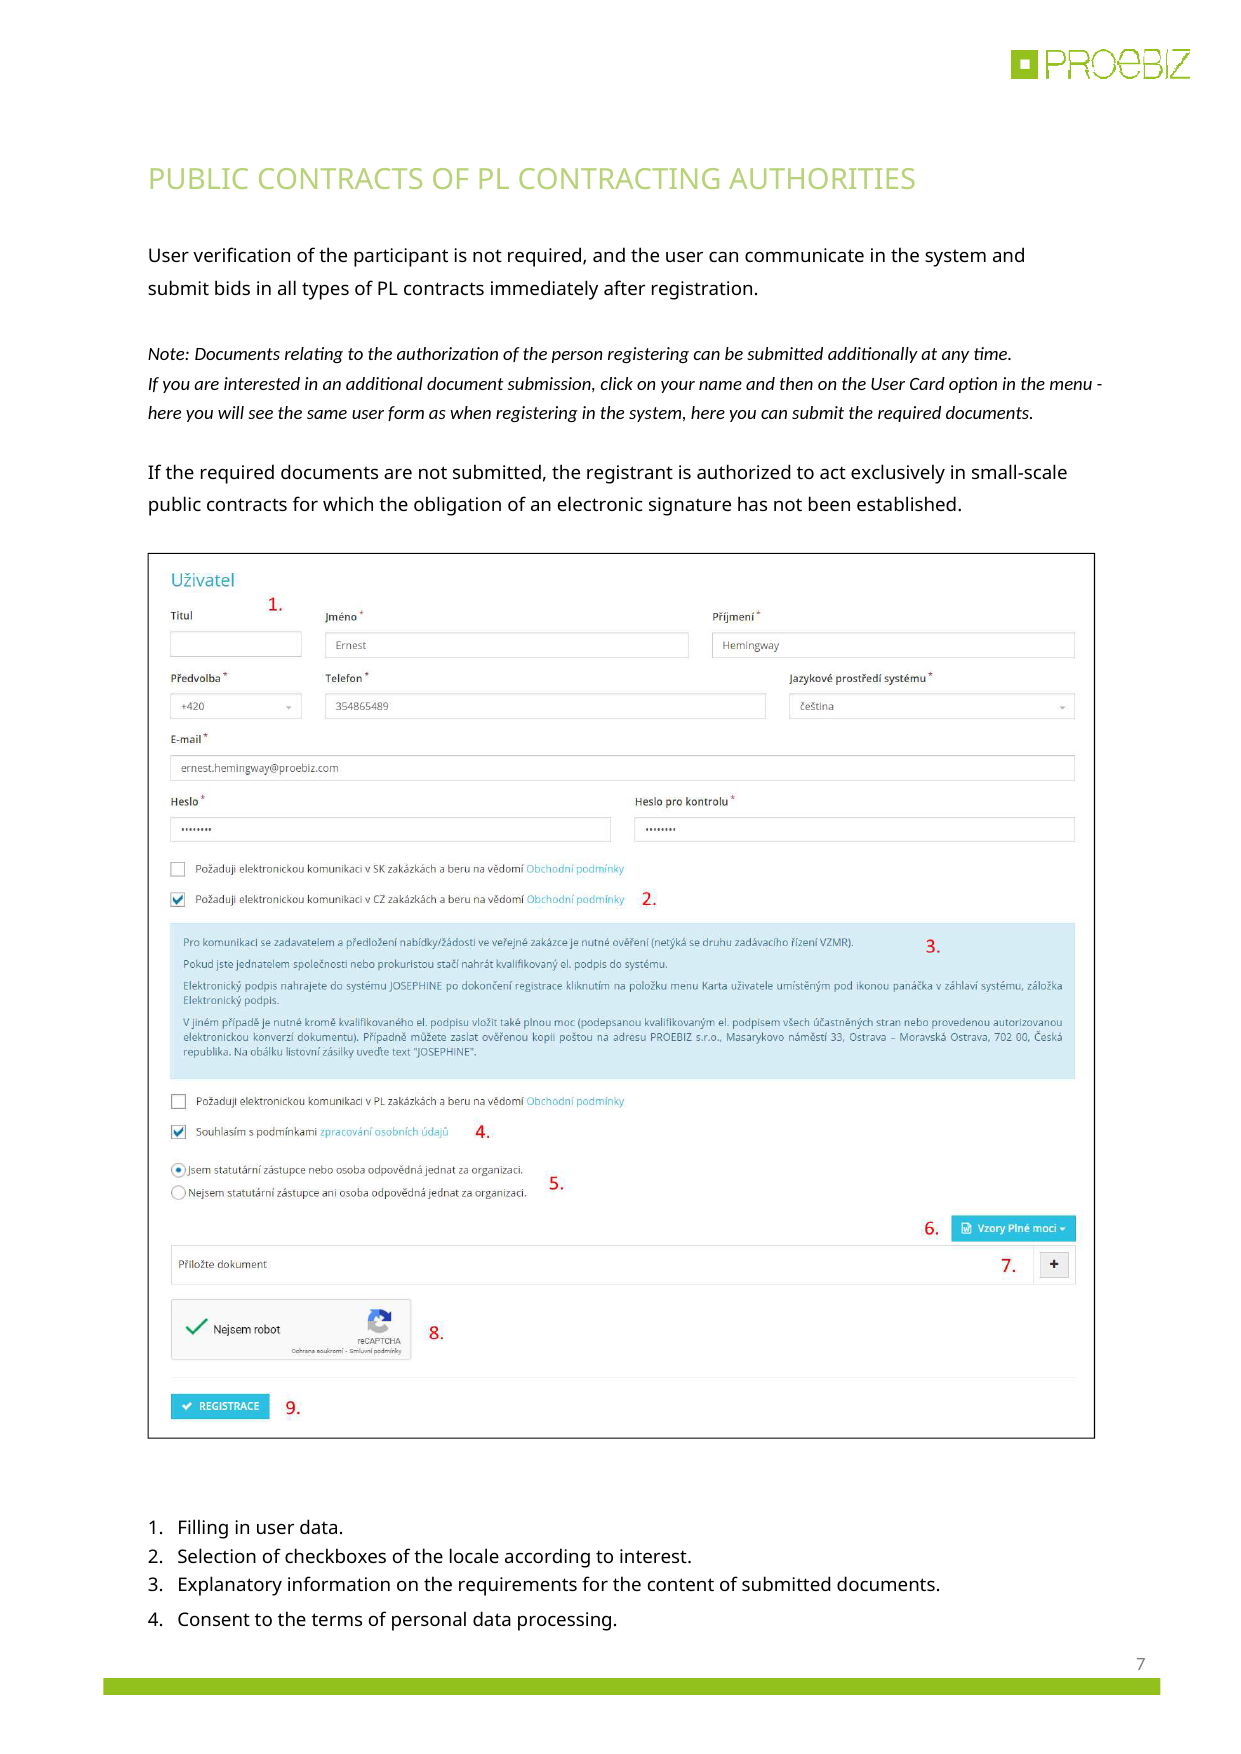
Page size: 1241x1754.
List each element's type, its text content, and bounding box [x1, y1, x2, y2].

list Selection of checkboxes of the locale according to interest. [148, 1543, 1107, 1568]
picture [103, 1678, 1161, 1695]
subtitle PUBLIC CONTRACTS OF PL CONTRACTING AUTHORITIES [148, 158, 1107, 198]
list Consent to the terms of personal data processing. [148, 1607, 1107, 1632]
picture [149, 554, 1093, 1437]
text If you are interested in an additional document submission, click on your name and then on the User Card option in the menu - here you will see the same user form as when registering in the system, here you can submit the required documents. [148, 372, 1107, 424]
text If the required documents are not submitted, the registrant is authorized to act exclusively in small-scale public contracts for which the obligation of an electronic signature has not been established. [148, 459, 1084, 517]
text User verification of the participant is not required, and the user can communicate in the system and submit bids in all types of PL contracts immediately after registration. [148, 242, 1084, 301]
picture [1011, 50, 1038, 79]
list Explanatory information on the requirements for the content of submitted documents. [148, 1571, 1107, 1597]
list Filling in user data. [148, 1514, 1107, 1540]
picture [1046, 49, 1190, 79]
text Note: Documents relating to the authorization of the person registering can be submitted additionally at any time. [148, 342, 1107, 365]
